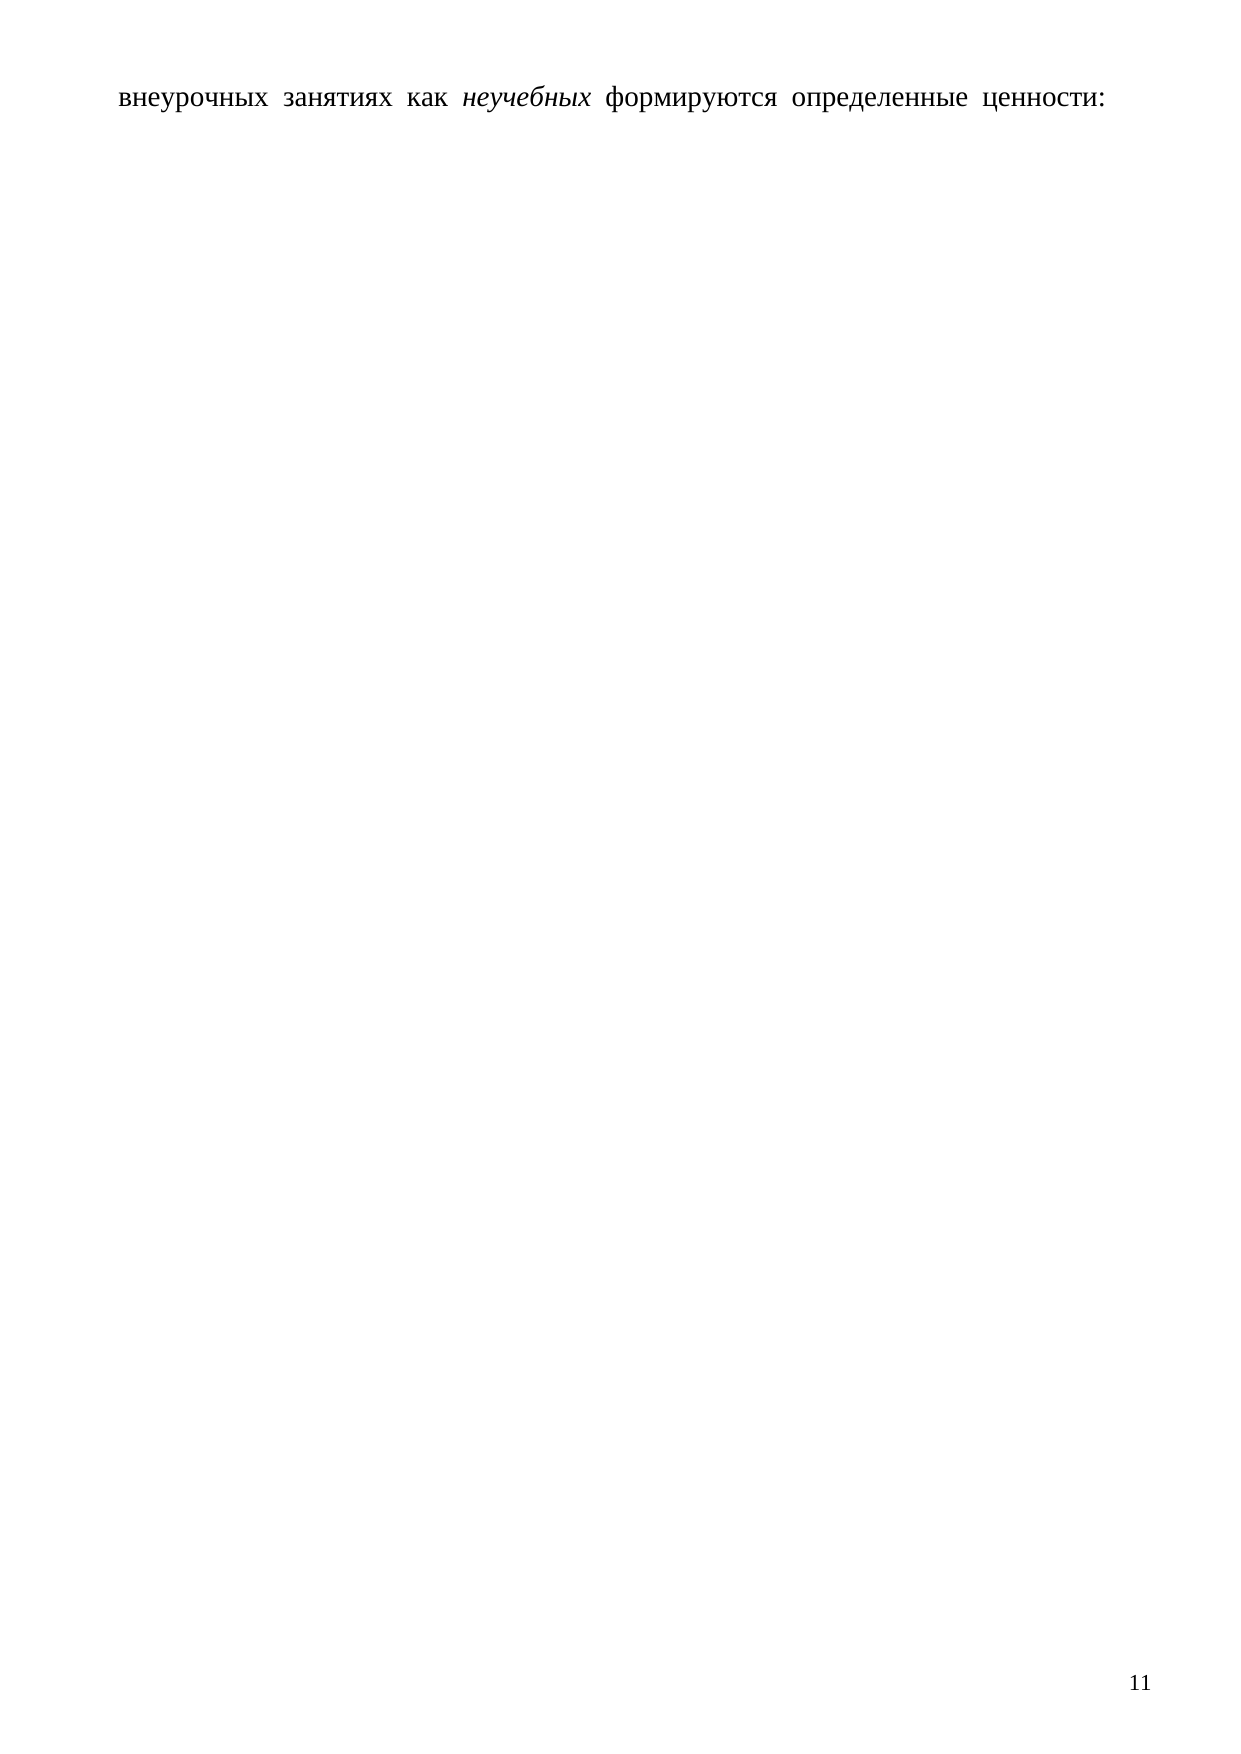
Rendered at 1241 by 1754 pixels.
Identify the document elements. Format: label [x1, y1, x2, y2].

text [118, 79, 1152, 113]
